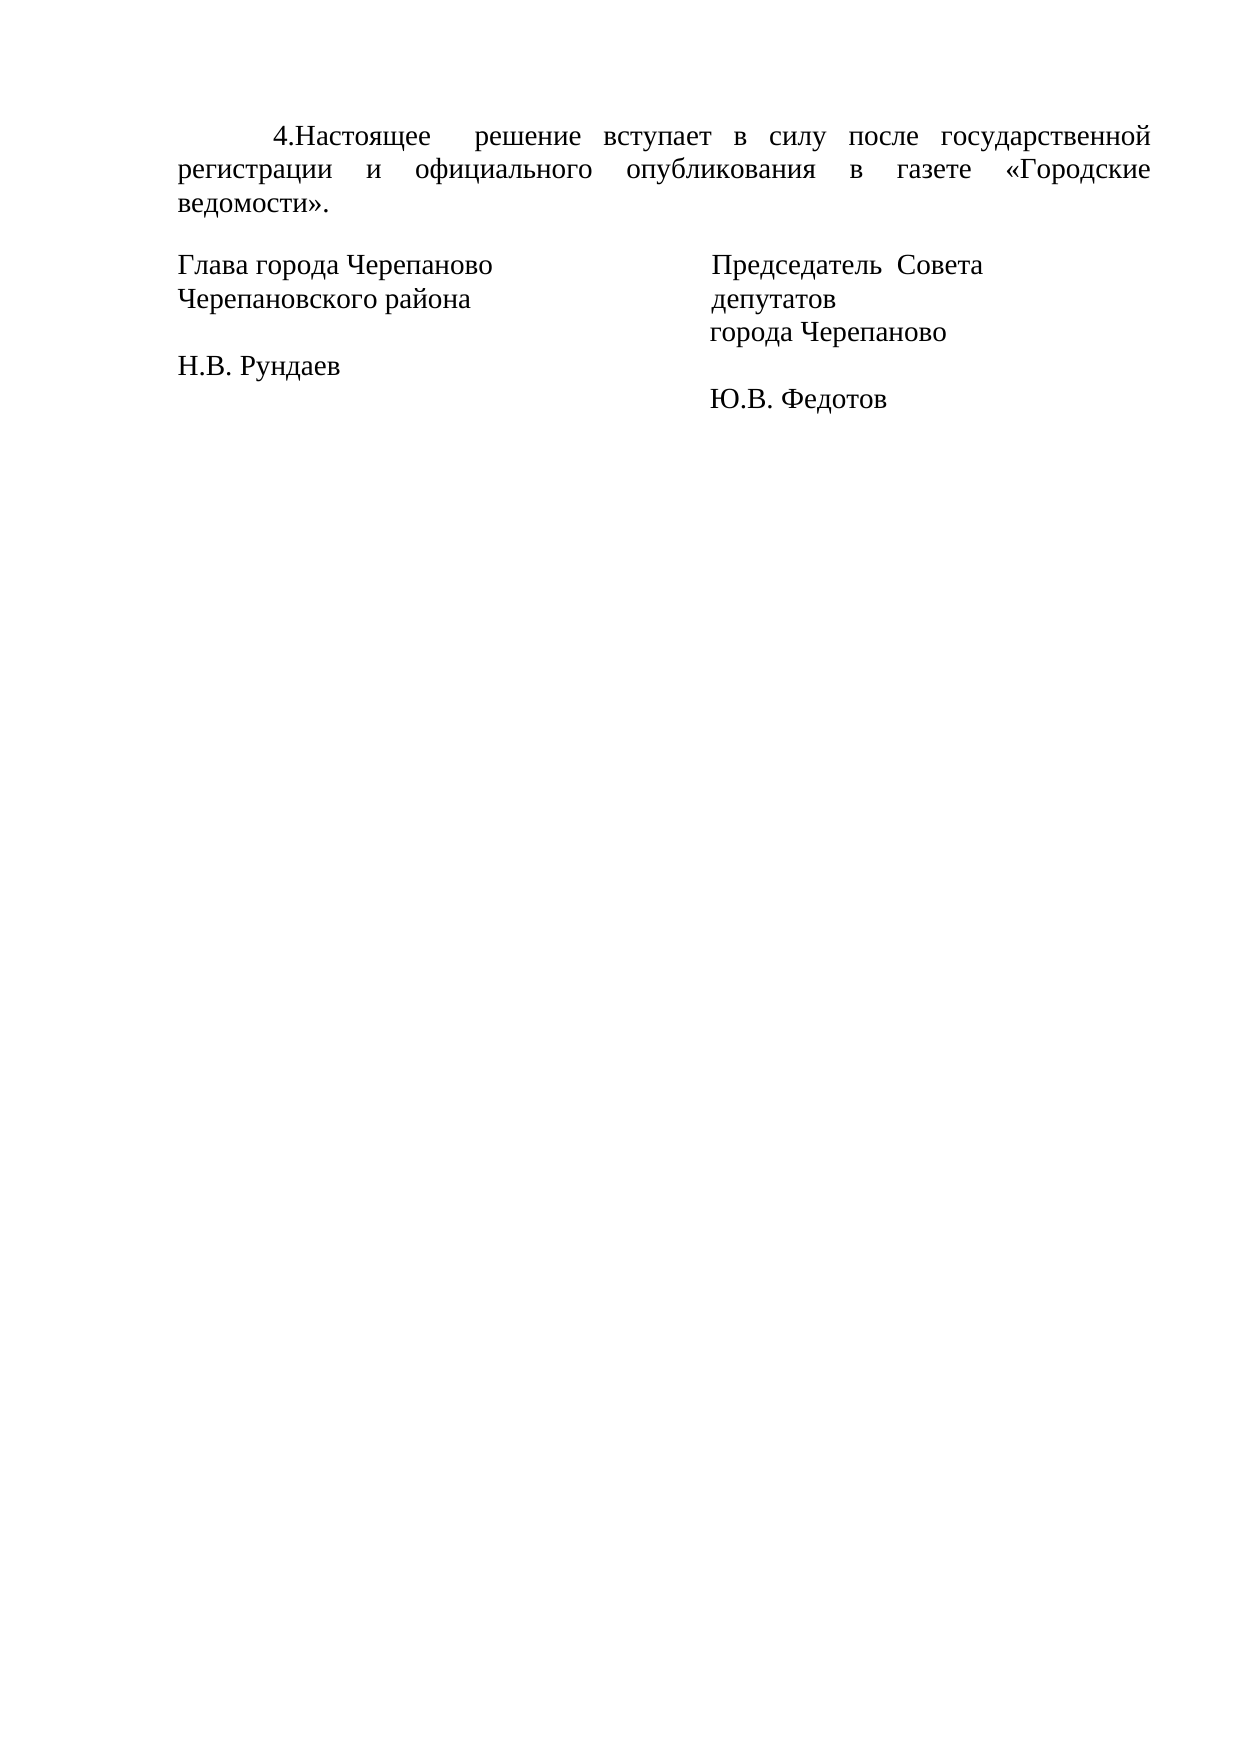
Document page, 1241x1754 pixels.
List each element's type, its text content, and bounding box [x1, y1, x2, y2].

text города Черепаново [177, 314, 1152, 348]
text Глава города Черепаново Председатель Совета [177, 247, 1152, 281]
text 4.Настоящее решение вступает в силу после государственной регистрации и официального опубликования в газете «Городские ведомости». [121, 118, 1152, 219]
text Н.В. Рундаев [177, 348, 1152, 382]
text Черепановского района депутатов [177, 281, 1152, 314]
text Ю.В. Федотов [177, 382, 1152, 415]
